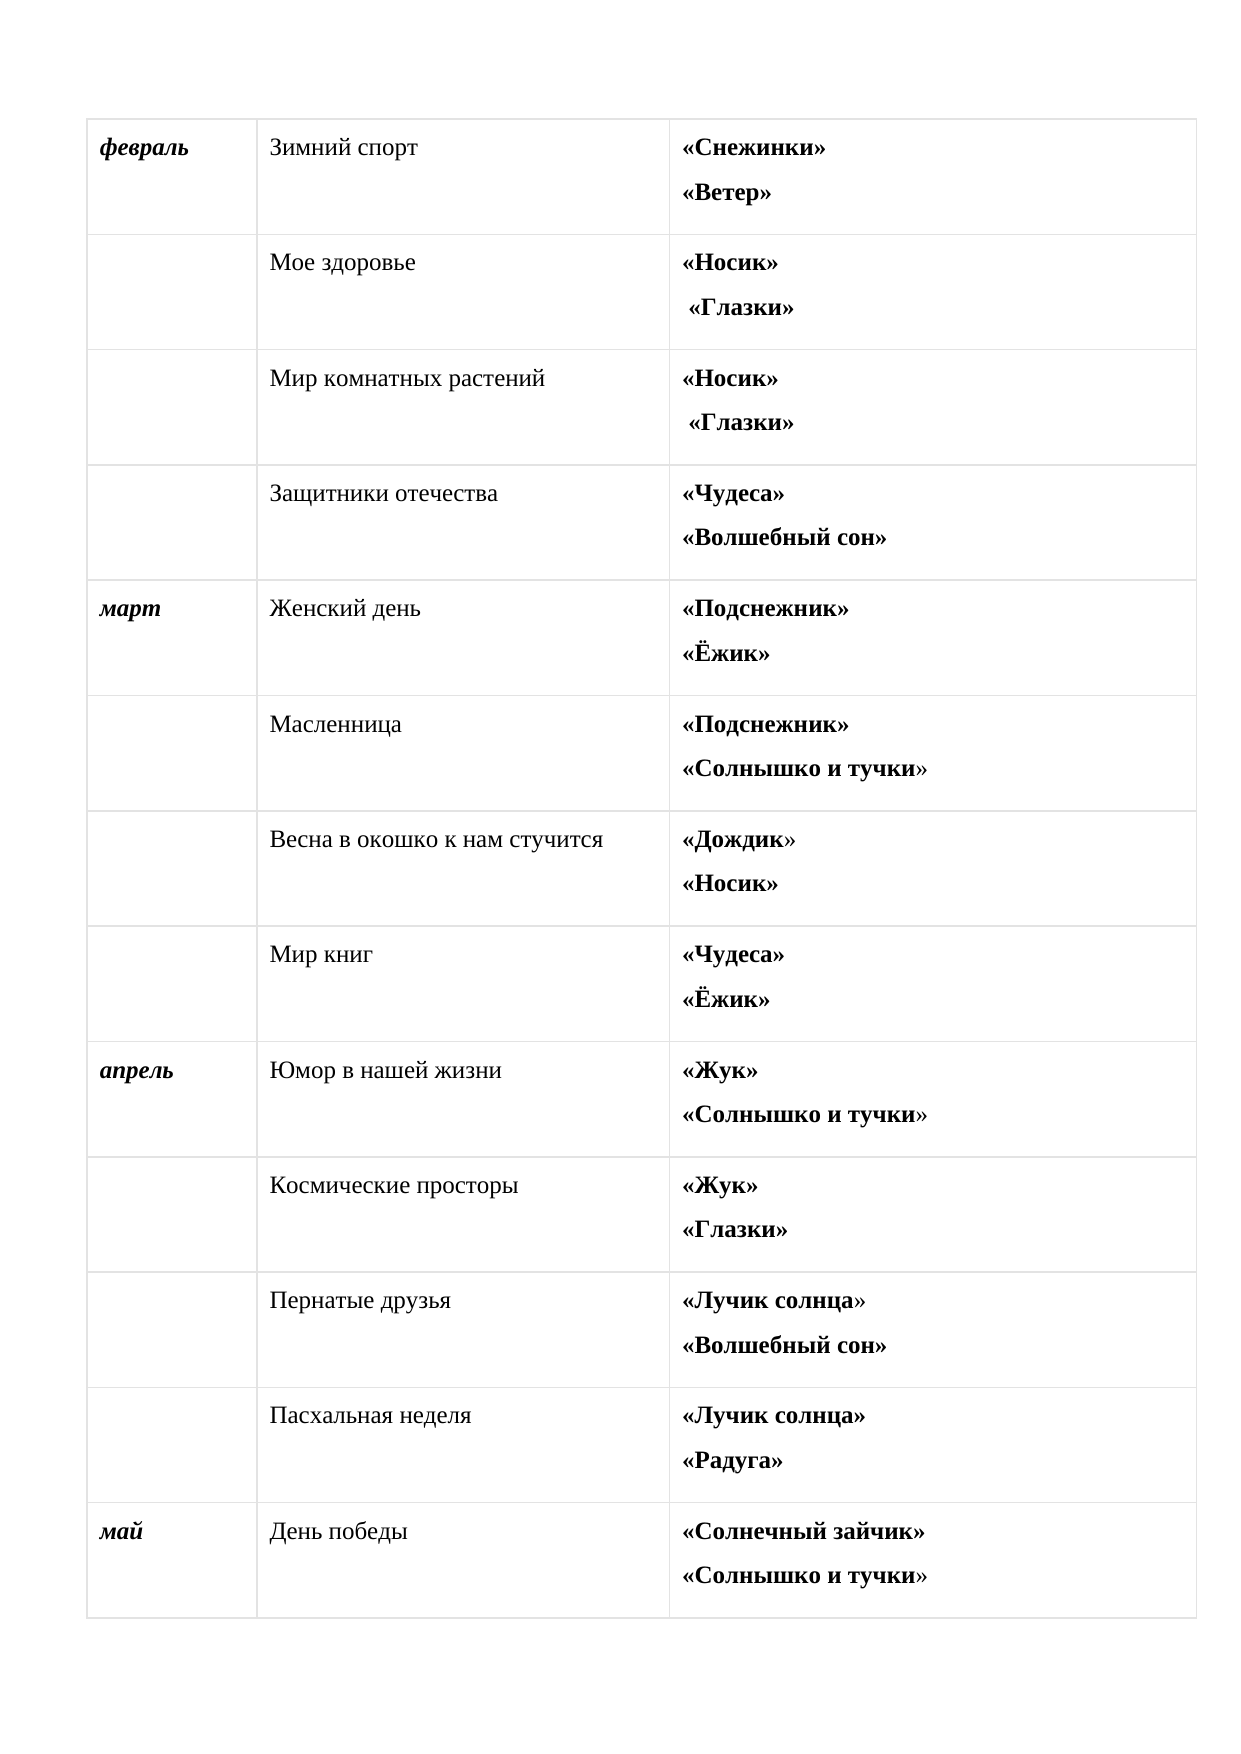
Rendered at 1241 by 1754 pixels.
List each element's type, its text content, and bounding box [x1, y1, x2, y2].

table_cell Зимний спорт [258, 120, 669, 233]
table_cell «Носик» «Глазки» [670, 350, 1196, 464]
table_cell «Лучик солнца» «Волшебный сон» [670, 1273, 1196, 1387]
table_cell «Дождик» «Носик» [670, 812, 1196, 925]
table_cell Защитники отечества [258, 466, 669, 579]
table_cell [88, 927, 256, 1041]
table_cell [88, 1273, 256, 1387]
table_cell «Чудеса» «Ёжик» [670, 927, 1196, 1041]
table_cell февраль [88, 120, 256, 233]
table_cell [88, 350, 256, 464]
table_cell Юмор в нашей жизни [258, 1042, 669, 1156]
table_cell «Носик» «Глазки» [670, 235, 1196, 349]
table_cell «Лучик солнца» «Радуга» [670, 1388, 1196, 1502]
table_cell [88, 696, 256, 810]
table_cell [88, 466, 256, 579]
table_cell «Подснежник» «Ёжик» [670, 581, 1196, 695]
table_cell Масленница [258, 696, 669, 810]
table_cell апрель [88, 1042, 256, 1156]
table_cell [88, 1388, 256, 1502]
table_cell Весна в окошко к нам стучится [258, 812, 669, 925]
table_cell «Подснежник» «Солнышко и тучки» [670, 696, 1196, 810]
table_cell май [88, 1503, 256, 1617]
table_cell «Солнечный зайчик» «Солнышко и тучки» [670, 1503, 1196, 1617]
table_cell Женский день [258, 581, 669, 695]
table_cell Пасхальная неделя [258, 1388, 669, 1502]
table_cell [88, 1158, 256, 1271]
table_cell [88, 235, 256, 349]
table_cell «Снежинки» «Ветер» [670, 120, 1196, 233]
table_cell Мое здоровье [258, 235, 669, 349]
table_cell Мир книг [258, 927, 669, 1041]
table_cell [88, 812, 256, 925]
table_cell День победы [258, 1503, 669, 1617]
table_cell Мир комнатных растений [258, 350, 669, 464]
table_cell март [88, 581, 256, 695]
table_cell «Чудеса» «Волшебный сон» [670, 466, 1196, 579]
table_cell «Жук» «Глазки» [670, 1158, 1196, 1271]
table_cell Космические просторы [258, 1158, 669, 1271]
table_cell Пернатые друзья [258, 1273, 669, 1387]
table_cell «Жук» «Солнышко и тучки» [670, 1042, 1196, 1156]
